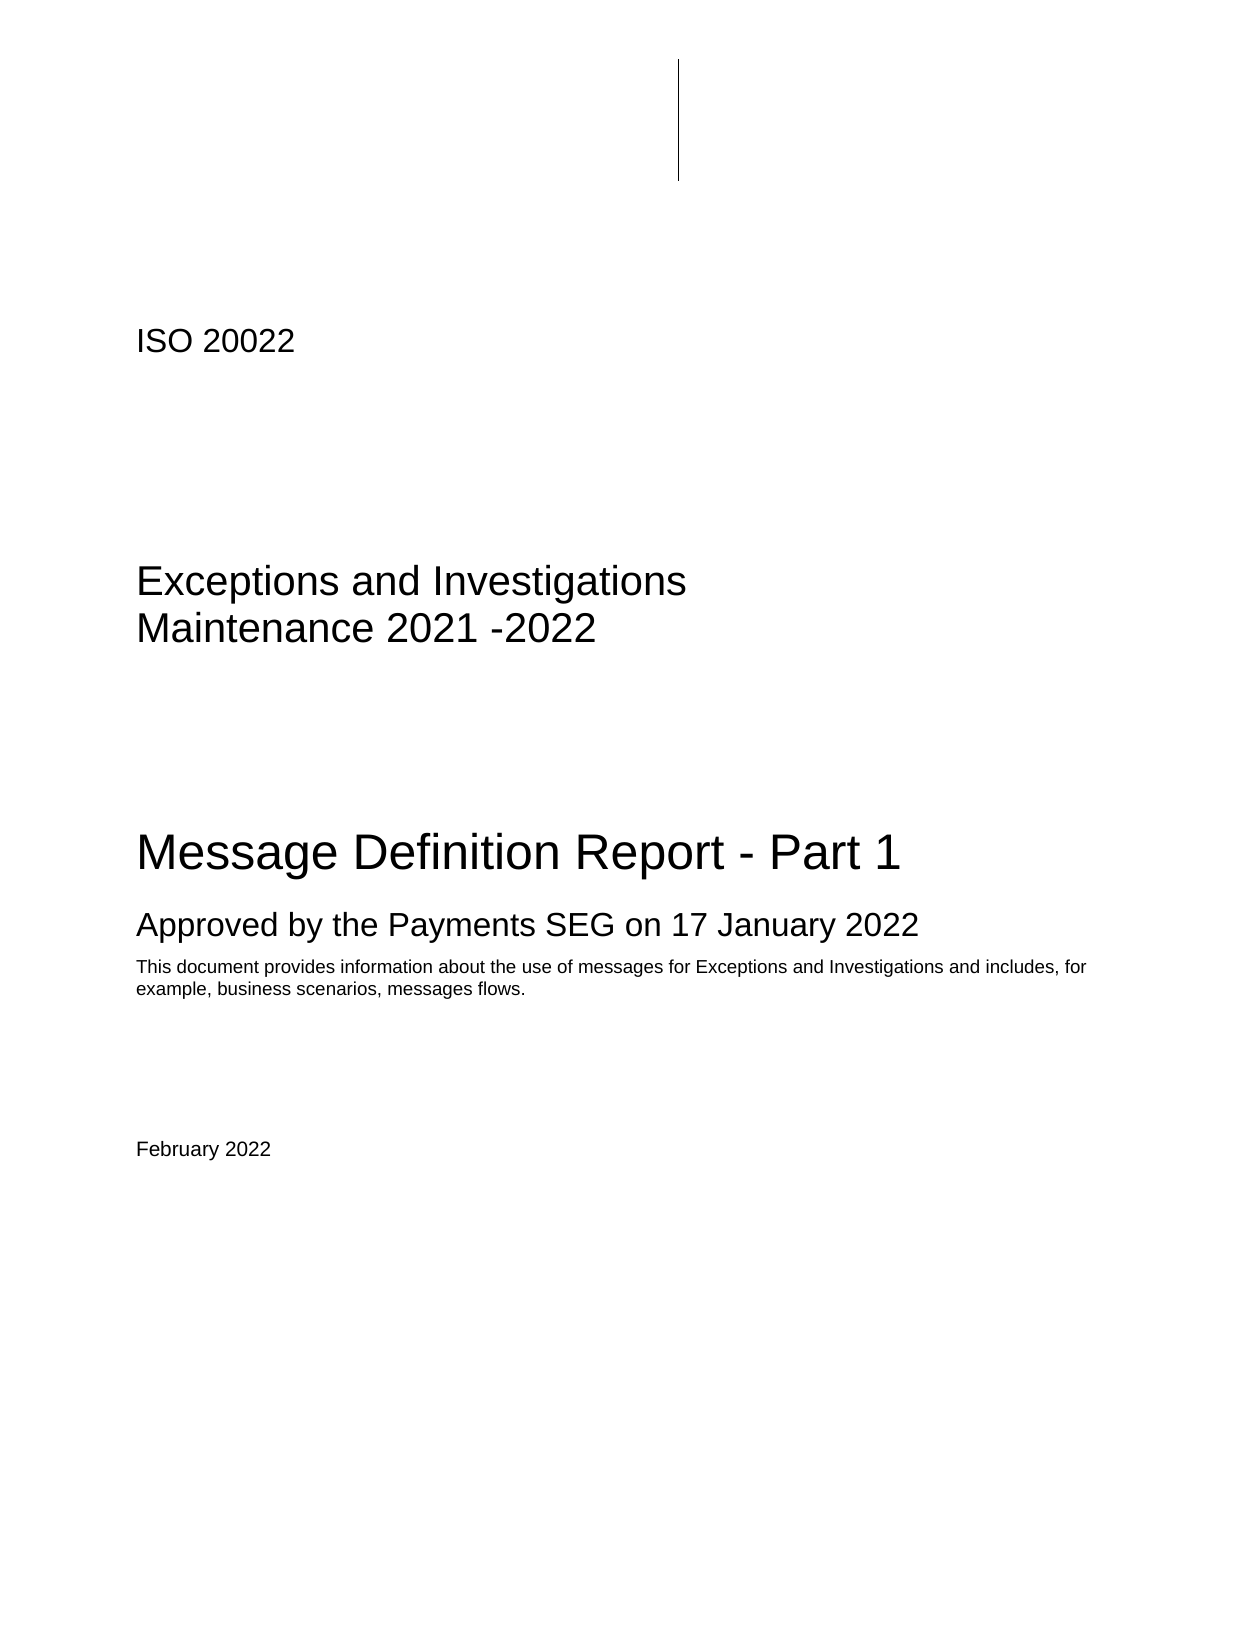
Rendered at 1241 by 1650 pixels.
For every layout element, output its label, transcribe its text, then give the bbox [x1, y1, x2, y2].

title This document provides information about the use of messages for Exceptions and Investigations and includes, for example, business scenarios, messages flows. [136, 956, 1104, 999]
text ISO 20022 [136, 322, 1104, 360]
subtitle Approved by the Payments SEG on 17 January 2022 [136, 905, 1104, 944]
text Exceptions and Investigations Maintenance 2021 -2022 [136, 556, 1104, 652]
text February 2022 [136, 1137, 1104, 1161]
title Message Definition Report - Part 1 [136, 823, 1104, 880]
